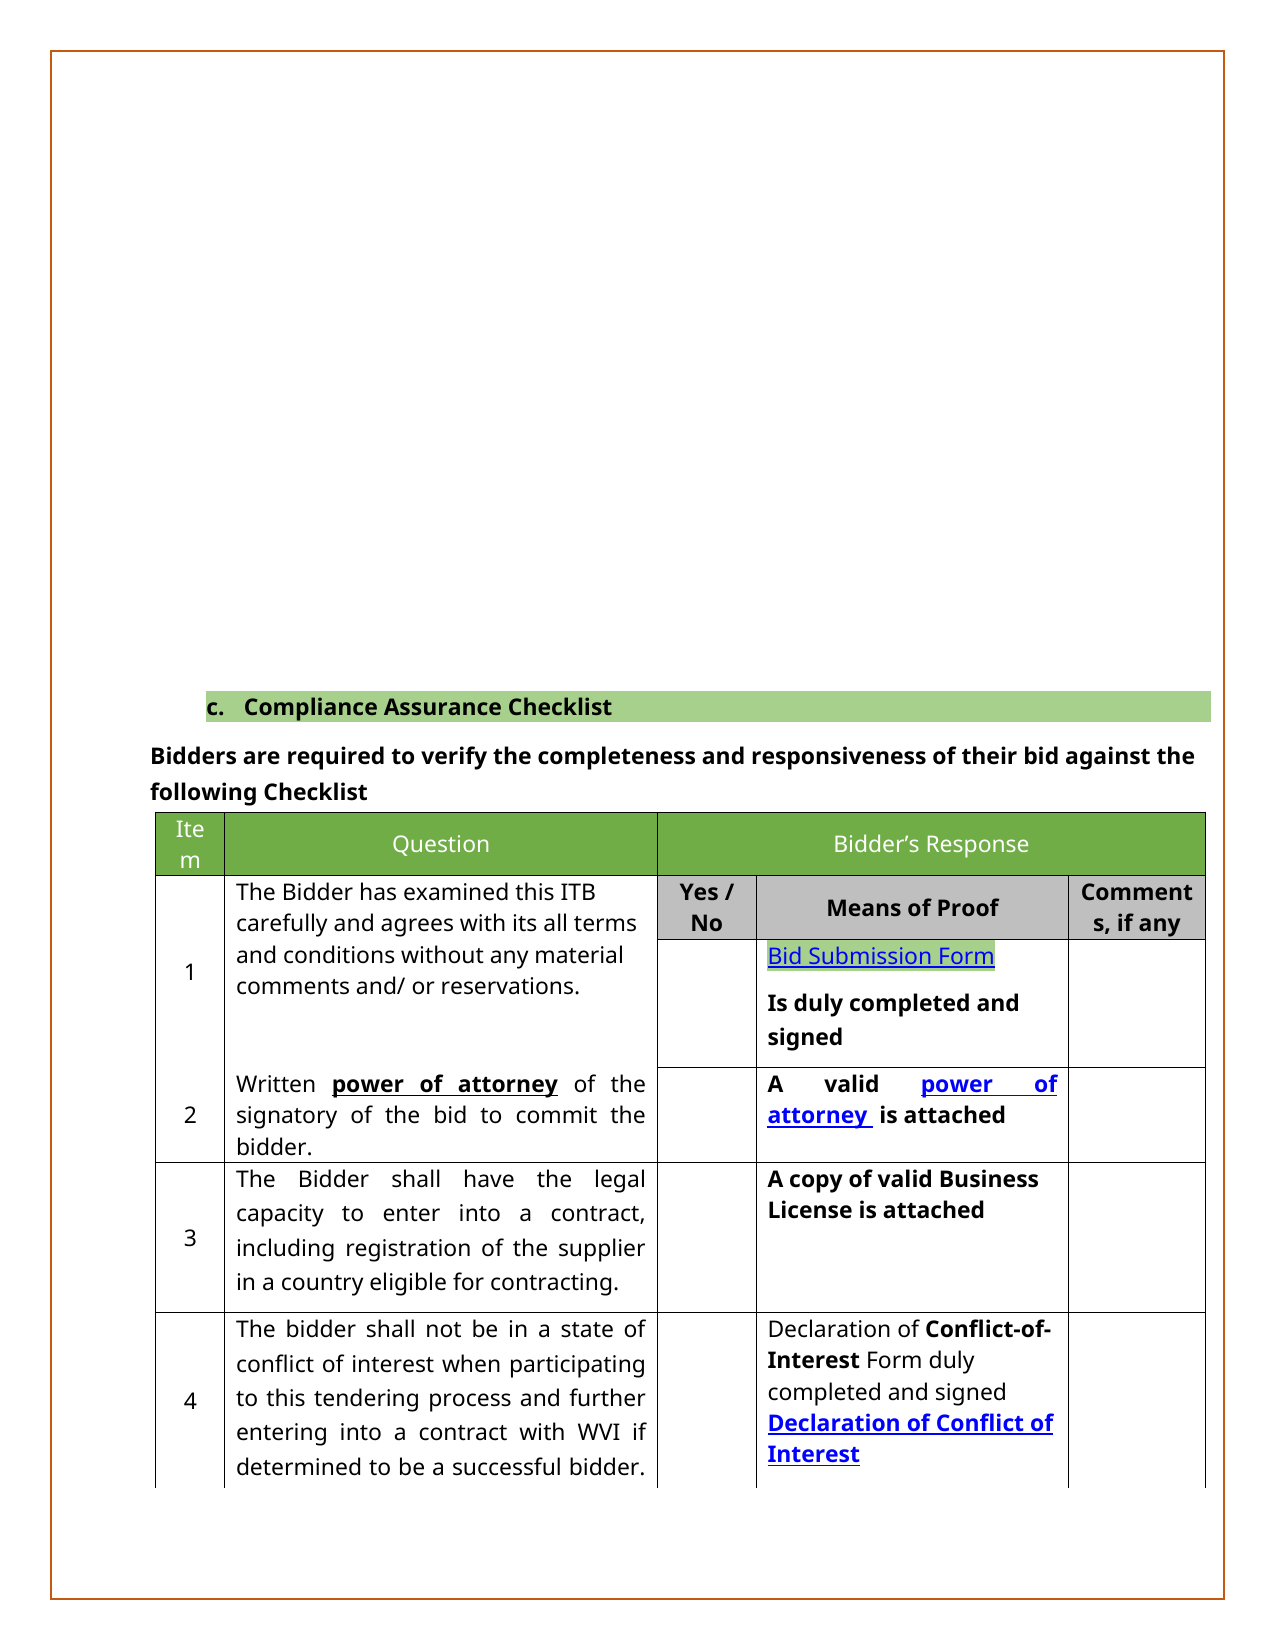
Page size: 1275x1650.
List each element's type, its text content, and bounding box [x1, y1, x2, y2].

table_cell 4 [156, 1313, 224, 1488]
table_cell [658, 1313, 756, 1488]
text Bidders are required to verify the completeness and responsiveness of their bid against the following Checklist [150, 740, 1211, 807]
table_cell Means of Proof [757, 876, 1068, 939]
table_cell [658, 940, 756, 1067]
table_header Item [156, 813, 224, 875]
table_cell Bid Submission Form Is duly completed and signed [757, 940, 1068, 1067]
table_header Bidder’s Response [658, 813, 1205, 875]
table_cell Written power of attorney of the signatory of the bid to commit the bidder. [225, 1067, 657, 1162]
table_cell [757, 1313, 1068, 1488]
table_cell [1069, 940, 1205, 1067]
list Compliance Assurance Checklist [206, 691, 1211, 722]
table_cell [658, 1163, 756, 1312]
table_cell [658, 1068, 756, 1162]
table_cell The Bidder shall have the legal capacity to enter into a contract, including registration of the supplier in a country eligible for contracting. [225, 1163, 657, 1312]
table_cell A valid power of attorney is attached [757, 1068, 1068, 1162]
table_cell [225, 1313, 657, 1488]
table_cell The Bidder has examined this ITB carefully and agrees with its all terms and conditions without any material comments and/ or reservations. [225, 876, 657, 1067]
table_header Question [225, 813, 657, 875]
table_cell [1069, 1313, 1205, 1488]
table_cell [1069, 1068, 1205, 1162]
table_cell 3 [156, 1163, 224, 1312]
table_cell [1069, 1163, 1205, 1312]
table_cell Yes / No [658, 876, 756, 939]
table_cell Comments, if any [1069, 876, 1205, 939]
table_cell 1 [156, 876, 224, 1067]
table_cell 2 [156, 1067, 224, 1162]
table_cell A copy of valid Business License is attached [757, 1163, 1068, 1312]
